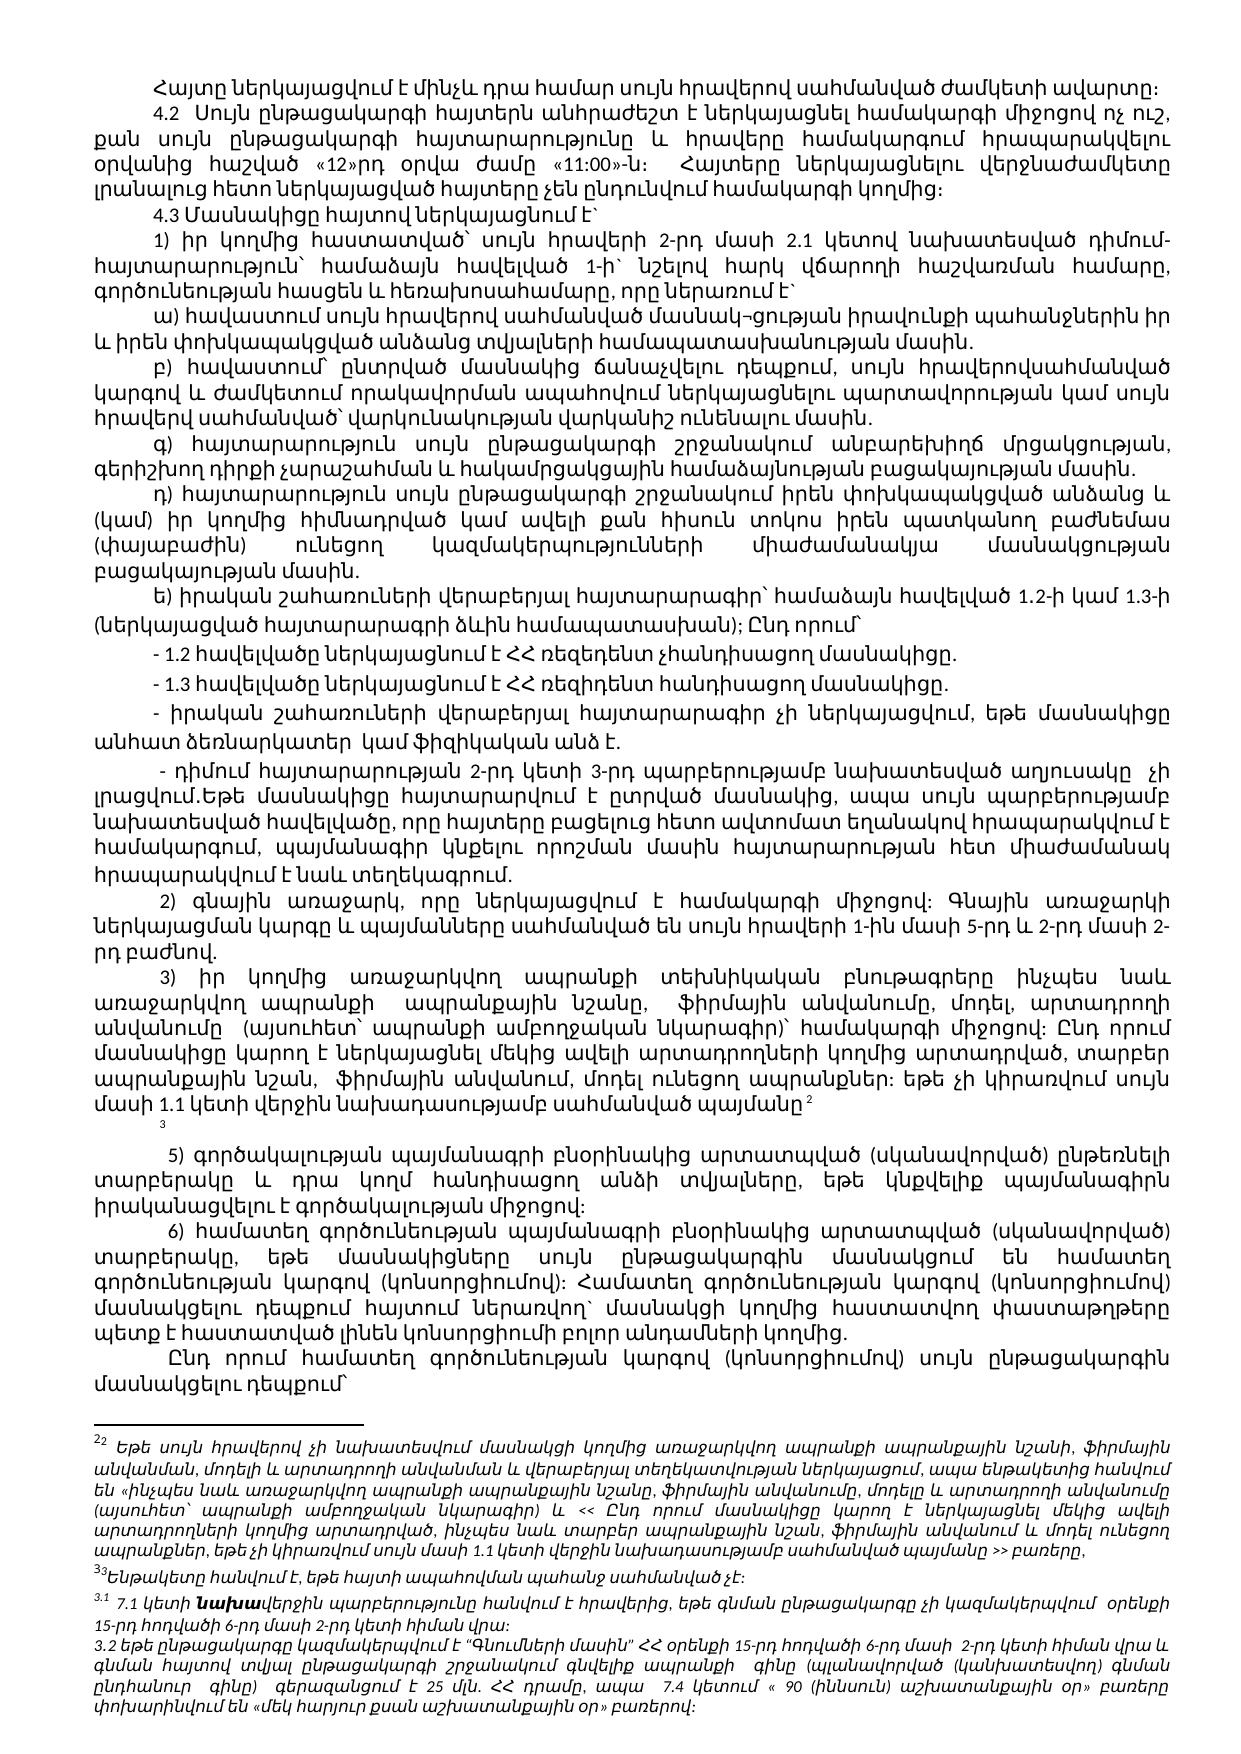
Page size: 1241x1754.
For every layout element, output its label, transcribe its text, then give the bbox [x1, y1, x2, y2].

text 3 [94, 1117, 1171, 1142]
text - իրական շահառուների վերաբերյալ հայտարարագիր չի ներկայացվում, եթե մասնակիցը անհատ ձեռնարկատեր կամ ֆիզիկական անձ է. [94, 700, 1171, 754]
text Ընդ որում համատեղ գործունեության կարգով (կոնսորցիումով) սույն ընթացակարգին մասնակցելու դեպքում՝ [94, 1346, 1171, 1396]
text 2) գնային առաջարկ, որը ներկայացվում է համակարգի միջոցով: Գնային առաջարկի ներկայացման կարգը և պայմանները սահմանված են սույն հրավերի 1-ին մասի 5-րդ և 2-րդ մասի 2-րդ բաժնով. [94, 888, 1171, 964]
text բ) հավաստում՝ ընտրված մասնակից ճանաչվելու դեպքում, սույն հրավերովսահմանված կարգով և ժամկետում որակավորման ապահովում ներկայացնելու պարտավորության կամ սույն հրավերվ սահմանված՝ վարկունակության վարկանիշ ունենալու մասին. [94, 354, 1171, 431]
text 5) գործակալության պայմանագրի բնօրինակից արտատպված (սկանավորված) ընթեռնելի տարբերակը և դրա կողմ հանդիսացող անձի տվյալները, եթե կնքվելիք պայմանագիրն իրականացվելու է գործակալության միջոցով: [94, 1142, 1171, 1218]
text ա) հավաստում սույն հրավերով սահմանված մասնակ¬ցության իրավունքի պահանջներին իր և իրեն փոխկապակցված անձանց տվյալների համապատասխանության մասին. [94, 304, 1171, 354]
text 1) իր կողմից հաստատված՝ սույն հրավերի 2-րդ մասի 2.1 կետով նախատեսված դիմում-հայտարարություն՝ համաձայն հավելված 1-ի` նշելով հարկ վճարողի հաշվառման համարը, գործունեության հասցեն և հեռախոսահամարը, որը ներառում է` [94, 227, 1171, 304]
text - 1.3 հավելվածը ներկայացնում է ՀՀ ռեզիդենտ հանդիսացող մասնակիցը. [94, 671, 1171, 696]
text ե) իրական շահառուների վերաբերյալ հայտարարագիր՝ համաձայն հավելված 1․2-ի կամ 1.3-ի (ներկայացված հայտարարագրի ձևին համապատասխան); Ընդ որում՝ [94, 583, 1171, 638]
text դ) հայտարարություն սույն ընթացակարգի շրջանակում իրեն փոխկապակցված անձանց և (կամ) իր կողմից հիմնադրված կամ ավելի քան հիսուն տոկոս իրեն պատկանող բաժնեմաս (փայաբաժին) ունեցող կազմակերպությունների միաժամանակյա մասնակցության բացակայության մասին. [94, 482, 1171, 583]
text - 1.2 հավելվածը ներկայացնում է ՀՀ ռեզեդենտ չհանդիսացող մասնակիցը. [94, 642, 1171, 667]
text գ) հայտարարություն սույն ընթացակարգի շրջանակում անբարեխիղճ մրցակցության, գերիշխող դիրքի չարաշահման և հակամրցակցային համաձայնության բացակայության մասին. [94, 431, 1171, 482]
text 3) իր կողմից առաջարկվող ապրանքի տեխնիկական բնութագրերը ինչպես նաև առաջարկվող ապրանքի ապրանքային նշանը, ֆիրմային անվանումը, մոդել, արտադրողի անվանումը (այսուհետ՝ ապրանքի ամբողջական նկարագիր)՝ համակարգի միջոցով: Ընդ որում մասնակիցը կարող է ներկայացնել մեկից ավելի արտադրողների կողմից արտադրված, տարբեր ապրանքային նշան, ֆիրմային անվանում, մոդել ունեցող ապրանքներ: եթե չի կիրառվում սույն մասի 1.1 կետի վերջին նախադասությամբ սահմանված պայմանը 2 [94, 964, 1171, 1117]
text 6) համատեղ գործունեության պայմանագրի բնօրինակից արտատպված (սկանավորված) տարբերակը, եթե մասնակիցները սույն ընթացակարգին մասնակցում են համատեղ գործունեության կարգով (կոնսորցիումով): Համատեղ գործունեության կարգով (կոնսորցիումով) մասնակցելու դեպքում հայտում ներառվող` մասնակցի կողմից հաստատվող փաստաթղթերը պետք է հաստատված լինեն կոնսորցիումի բոլոր անդամների կողմից. [94, 1218, 1171, 1346]
text Հայտը ներկայացվում է մինչև դրա համար սույն հրավերով սահմանված ժամկետի ավարտը։ [94, 75, 1171, 100]
text 4.3 Մասնակիցը հայտով ներկայացնում է` [94, 202, 1171, 227]
text - դիմում հայտարարության 2-րդ կետի 3-րդ պարբերությամբ նախատեսված աղյուսակը չի լրացվում․Եթե մասնակիցը հայտարարվում է ըտրված մասնակից, ապա սույն պարբերությամբ նախատեսված հավելվածը, որը հայտերը բացելուց հետո ավտոմատ եղանակով հրապարակվում է համակարգում, պայմանագիր կնքելու որոշման մասին հայտարարության հետ միաժամանակ հրապարակվում է նաև տեղեկագրում. [94, 758, 1171, 888]
text 4.2 Սույն ընթացակարգի հայտերն անհրաժեշտ է ներկայացնել համակարգի միջոցով ոչ ուշ, քան սույն ընթացակարգի հայտարարությունը և հրավերը համակարգում հրապարակվելու օրվանից հաշված «12»րդ օրվա ժամը «11:00»-ն։ Հայտերը ներկայացնելու վերջնաժամկետը լրանալուց հետո ներկայացված հայտերը չեն ընդունվում համակարգի կողմից։ [94, 100, 1171, 202]
